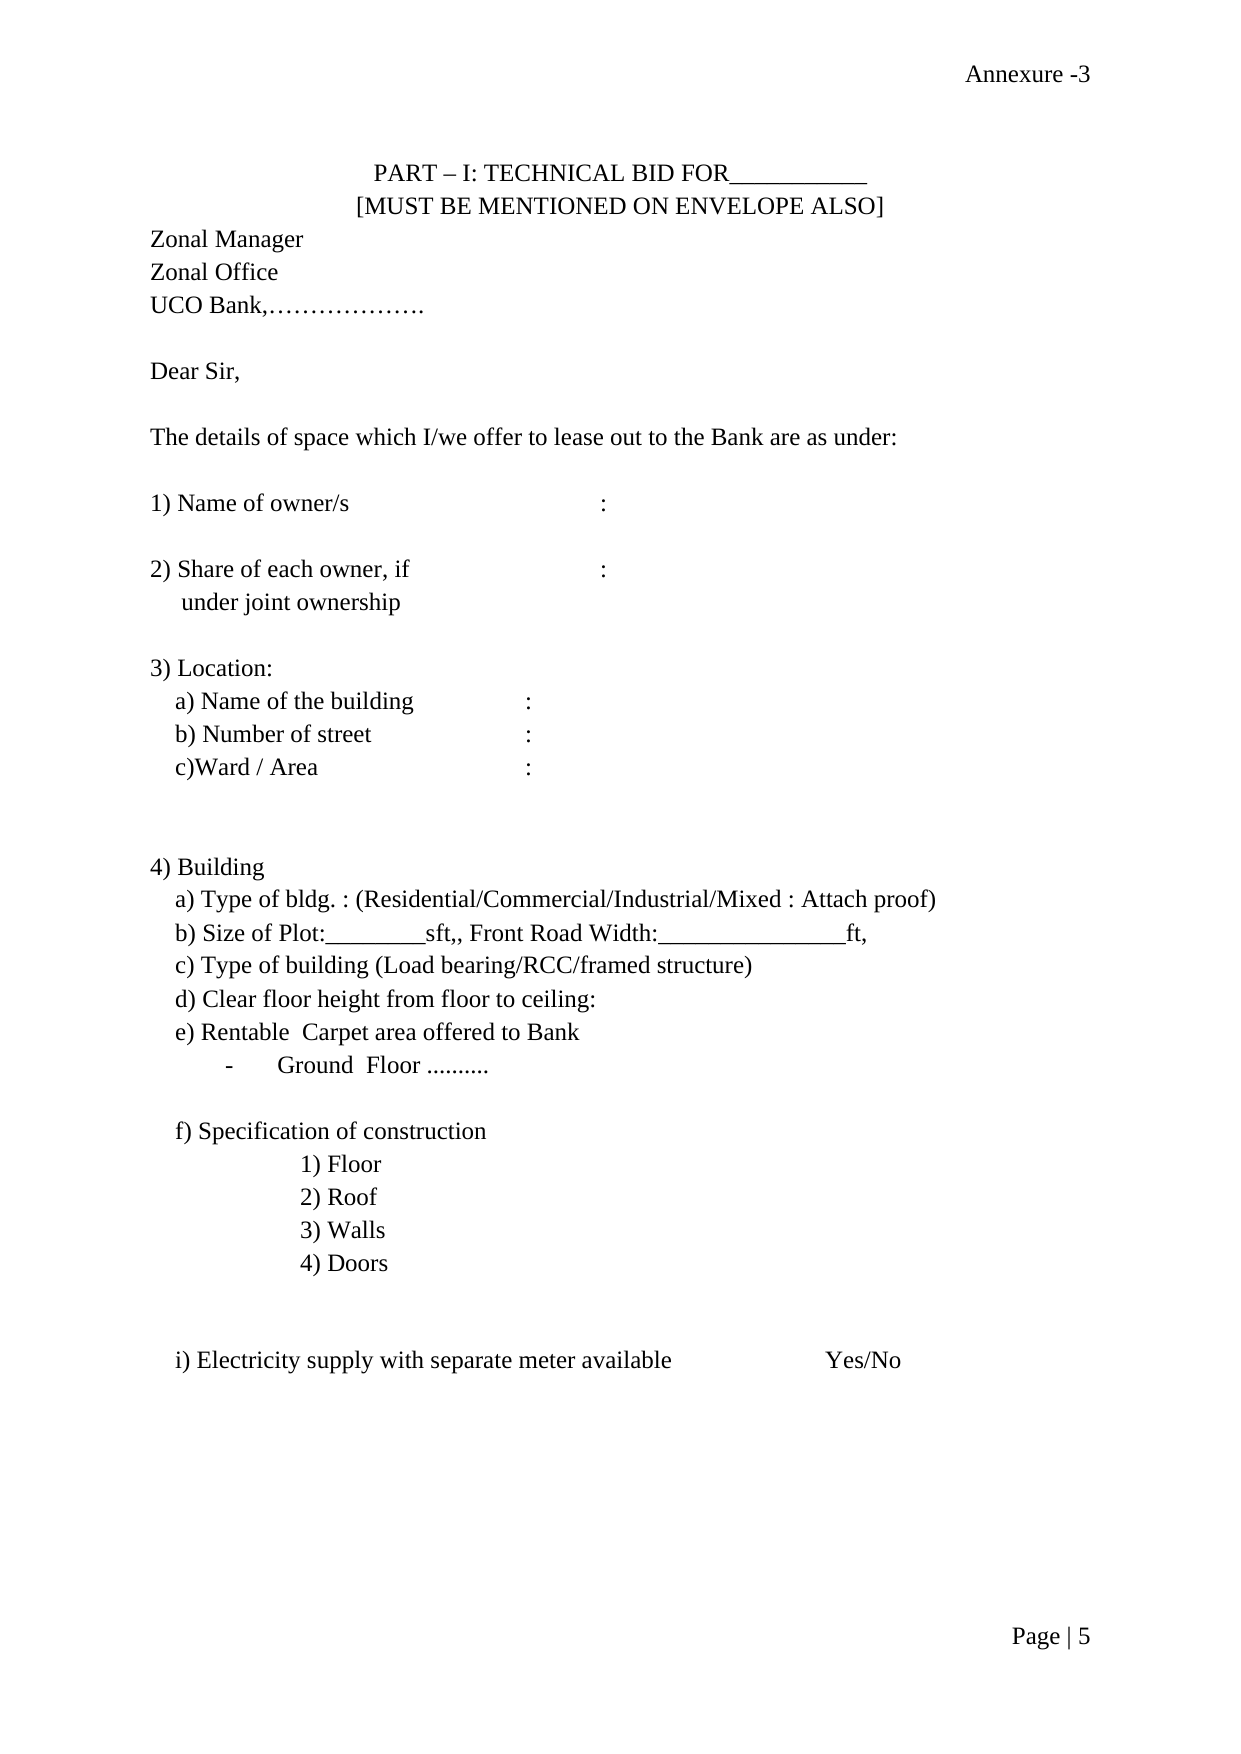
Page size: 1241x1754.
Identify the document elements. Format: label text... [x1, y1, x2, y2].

text PART – I: TECHNICAL BID FOR___________ [150, 158, 1090, 187]
text Dear Sir, [150, 356, 1090, 385]
text under joint ownership [150, 587, 1090, 616]
text 1) Floor [150, 1149, 1090, 1177]
text b) Size of Plot:________sft,, Front Road Width:_______________ft, [150, 918, 1090, 946]
text 1) Name of owner/s : [150, 488, 1090, 517]
text f) Specification of construction [150, 1116, 1090, 1144]
text - Ground Floor .......... [150, 1050, 1090, 1078]
text 2) Roof [150, 1182, 1090, 1211]
text c)Ward / Area : [150, 752, 1090, 781]
text 3) Walls [150, 1215, 1090, 1243]
text c) Type of building (Load bearing/RCC/framed structure) [150, 951, 1090, 979]
text [MUST BE MENTIONED ON ENVELOPE ALSO] [150, 191, 1090, 220]
text Zonal Office [150, 257, 1090, 286]
text 4) Building [150, 852, 1090, 880]
text 2) Share of each owner, if : [150, 554, 1090, 583]
text Annexure -3 [150, 59, 1090, 88]
text e) Rentable Carpet area offered to Bank [150, 1017, 1090, 1045]
text 3) Location: [150, 653, 1090, 682]
text d) Clear floor height from floor to ceiling: [150, 984, 1090, 1012]
text a) Name of the building : [150, 686, 1090, 715]
text The details of space which I/we offer to lease out to the Bank are as under: [150, 422, 1090, 451]
text 4) Doors [150, 1248, 1090, 1277]
text a) Type of bldg. : (Residential/Commercial/Industrial/Mixed : Attach proof) [150, 884, 1090, 913]
text i) Electricity supply with separate meter available Yes/No [150, 1345, 1090, 1374]
text Zonal Manager [150, 224, 1090, 253]
text UCO Bank,………………. [150, 290, 1090, 319]
text b) Number of street : [150, 719, 1090, 748]
